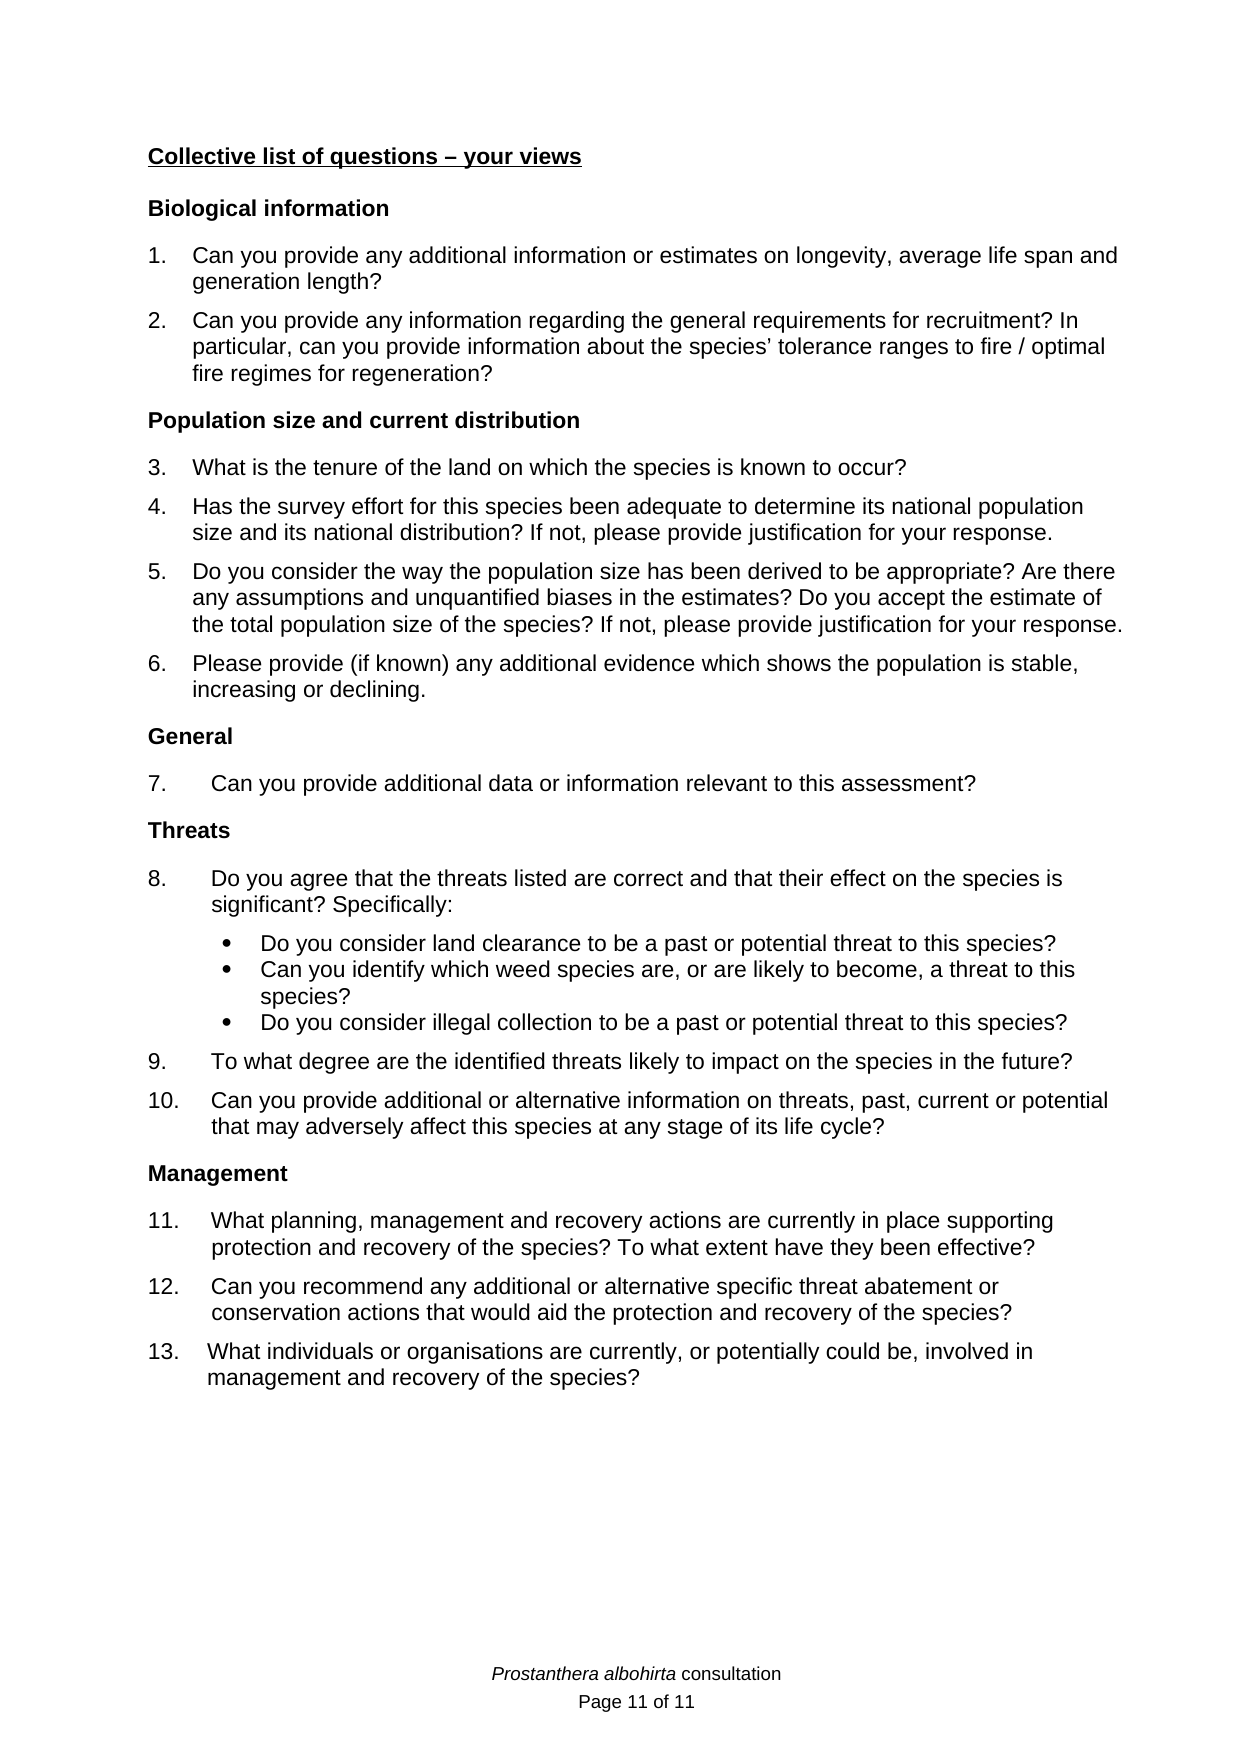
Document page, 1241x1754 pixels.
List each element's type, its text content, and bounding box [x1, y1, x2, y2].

text Biological information [148, 194, 1125, 221]
list Please provide (if known) any additional evidence which shows the population is stable, increasing or declining. [148, 649, 1125, 702]
list Can you recommend any additional or alternative specific threat abatement or conservation actions that would aid the protection and recovery of the species? [148, 1273, 1125, 1325]
list Can you provide any additional information or estimates on longevity, average life span and generation length? [148, 242, 1125, 294]
text Collective list of questions – your views [148, 143, 1125, 169]
list Do you consider illegal collection to be a past or potential threat to this species? [223, 1009, 1125, 1035]
list Can you provide additional or alternative information on threats, past, current or potential that may adversely affect this species at any stage of its life cycle? [148, 1087, 1125, 1139]
list To what degree are the identified threats likely to impact on the species in the future? [148, 1048, 1125, 1074]
text General [148, 723, 1125, 749]
list Do you consider the way the population size has been derived to be appropriate? Are there any assumptions and unquantified biases in the estimates? Do you accept the estimate of the total population size of the species? If not, please provide justification for your response. [148, 558, 1125, 637]
list Can you provide any information regarding the general requirements for recruitment? In particular, can you provide information about the species’ tolerance ranges to fire / optimal fire regimes for regeneration? [148, 307, 1125, 386]
text Management [148, 1160, 1125, 1187]
list What individuals or organisations are currently, or potentially could be, involved in management and recovery of the species? [148, 1338, 1125, 1391]
list Has the survey effort for this species been adequate to determine its national population size and its national distribution? If not, please provide justification for your response. [148, 493, 1125, 546]
list Can you provide additional data or information relevant to this assessment? [148, 770, 1125, 797]
text Threats [148, 817, 1125, 844]
list Do you agree that the threats listed are correct and that their effect on the species is significant? Specifically: [148, 865, 1125, 917]
list Can you identify which weed species are, or are likely to become, a threat to this species? [223, 956, 1125, 1009]
list What is the tenure of the land on which the species is known to occur? [148, 454, 1125, 480]
text Population size and current distribution [148, 407, 1125, 433]
list What planning, management and recovery actions are currently in place supporting protection and recovery of the species? To what extent have they been effective? [148, 1207, 1125, 1260]
list Do you consider land clearance to be a past or potential threat to this species? [223, 930, 1125, 956]
